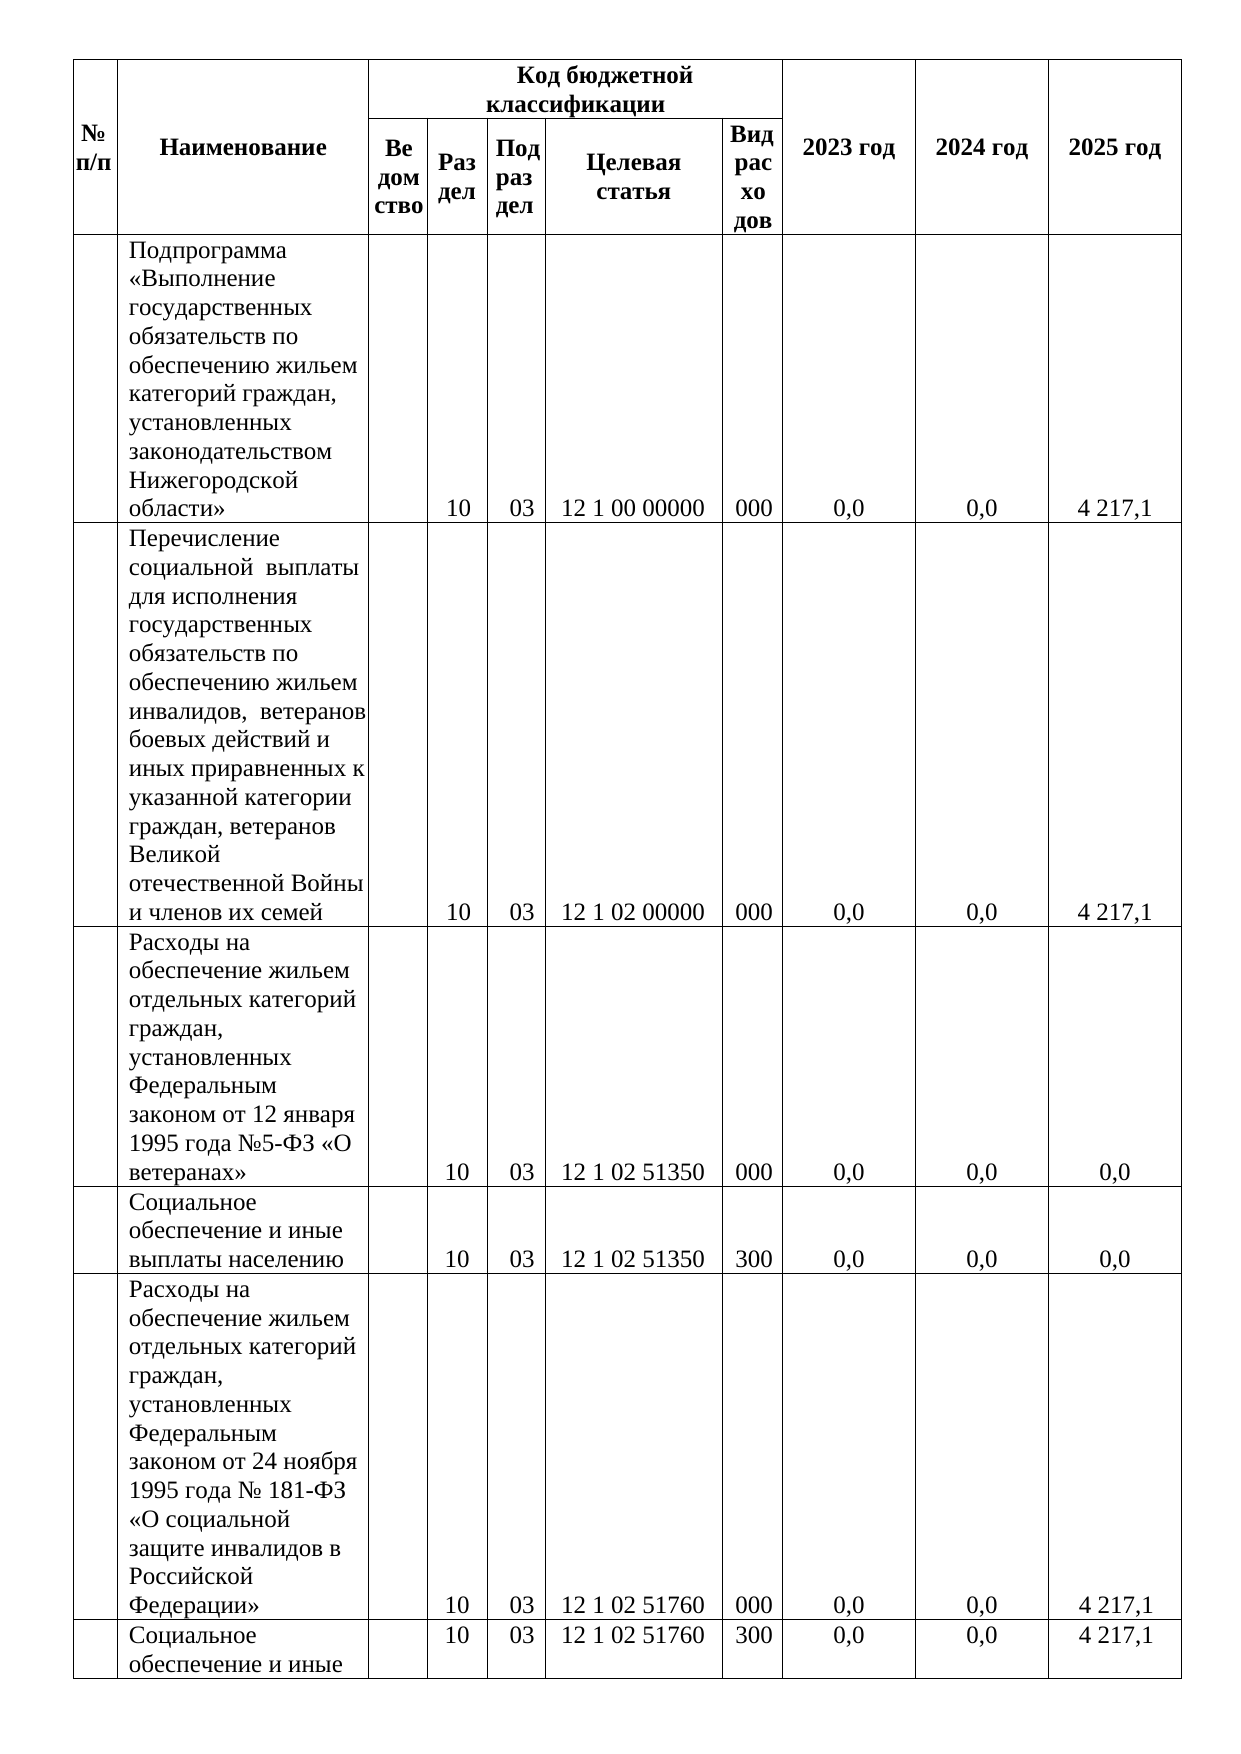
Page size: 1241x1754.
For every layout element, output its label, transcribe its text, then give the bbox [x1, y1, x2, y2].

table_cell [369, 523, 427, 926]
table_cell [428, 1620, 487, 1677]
table_cell Ве дом ство [369, 119, 427, 234]
table_header № п/п [74, 60, 117, 234]
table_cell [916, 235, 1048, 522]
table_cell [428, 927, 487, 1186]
table_header Наименование [118, 60, 368, 234]
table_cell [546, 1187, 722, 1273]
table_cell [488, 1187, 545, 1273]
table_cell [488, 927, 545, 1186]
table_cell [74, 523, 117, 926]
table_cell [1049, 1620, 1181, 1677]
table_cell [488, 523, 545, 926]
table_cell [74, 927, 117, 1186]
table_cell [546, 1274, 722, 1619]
table_cell Целевая статья [546, 119, 722, 234]
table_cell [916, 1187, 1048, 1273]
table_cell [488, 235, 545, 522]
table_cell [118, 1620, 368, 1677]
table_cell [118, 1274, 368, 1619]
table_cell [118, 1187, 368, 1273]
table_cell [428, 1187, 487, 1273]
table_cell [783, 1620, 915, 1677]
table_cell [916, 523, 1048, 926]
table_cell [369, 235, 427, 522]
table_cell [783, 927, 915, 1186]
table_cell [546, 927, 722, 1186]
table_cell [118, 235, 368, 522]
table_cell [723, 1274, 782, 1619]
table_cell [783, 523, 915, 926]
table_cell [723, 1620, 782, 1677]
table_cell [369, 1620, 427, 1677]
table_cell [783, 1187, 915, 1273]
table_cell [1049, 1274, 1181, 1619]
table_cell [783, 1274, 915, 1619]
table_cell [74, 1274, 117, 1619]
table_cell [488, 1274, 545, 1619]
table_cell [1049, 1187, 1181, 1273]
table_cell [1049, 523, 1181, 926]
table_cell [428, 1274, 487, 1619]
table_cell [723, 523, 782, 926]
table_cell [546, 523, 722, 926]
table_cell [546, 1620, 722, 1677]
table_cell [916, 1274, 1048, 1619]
table_header 2024 год [916, 60, 1048, 234]
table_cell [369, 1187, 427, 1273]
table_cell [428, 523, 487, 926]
table_header 2023 год [783, 60, 915, 234]
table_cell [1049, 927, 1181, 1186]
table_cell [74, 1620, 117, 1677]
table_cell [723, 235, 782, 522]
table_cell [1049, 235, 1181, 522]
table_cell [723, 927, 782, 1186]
table_cell Раз дел [428, 119, 487, 234]
table_cell Под раз дел [488, 119, 545, 234]
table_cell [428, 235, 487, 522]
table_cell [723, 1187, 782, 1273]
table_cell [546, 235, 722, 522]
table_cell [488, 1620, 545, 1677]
table_header 2025 год [1049, 60, 1181, 234]
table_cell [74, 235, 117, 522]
table_header Код бюджетной классификации [369, 60, 782, 118]
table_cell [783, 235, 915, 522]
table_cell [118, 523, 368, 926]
table_cell Вид рас хо дов [723, 119, 782, 234]
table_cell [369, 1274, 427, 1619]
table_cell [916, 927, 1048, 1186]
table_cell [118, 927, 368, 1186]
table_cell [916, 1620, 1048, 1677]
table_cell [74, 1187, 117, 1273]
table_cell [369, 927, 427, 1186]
